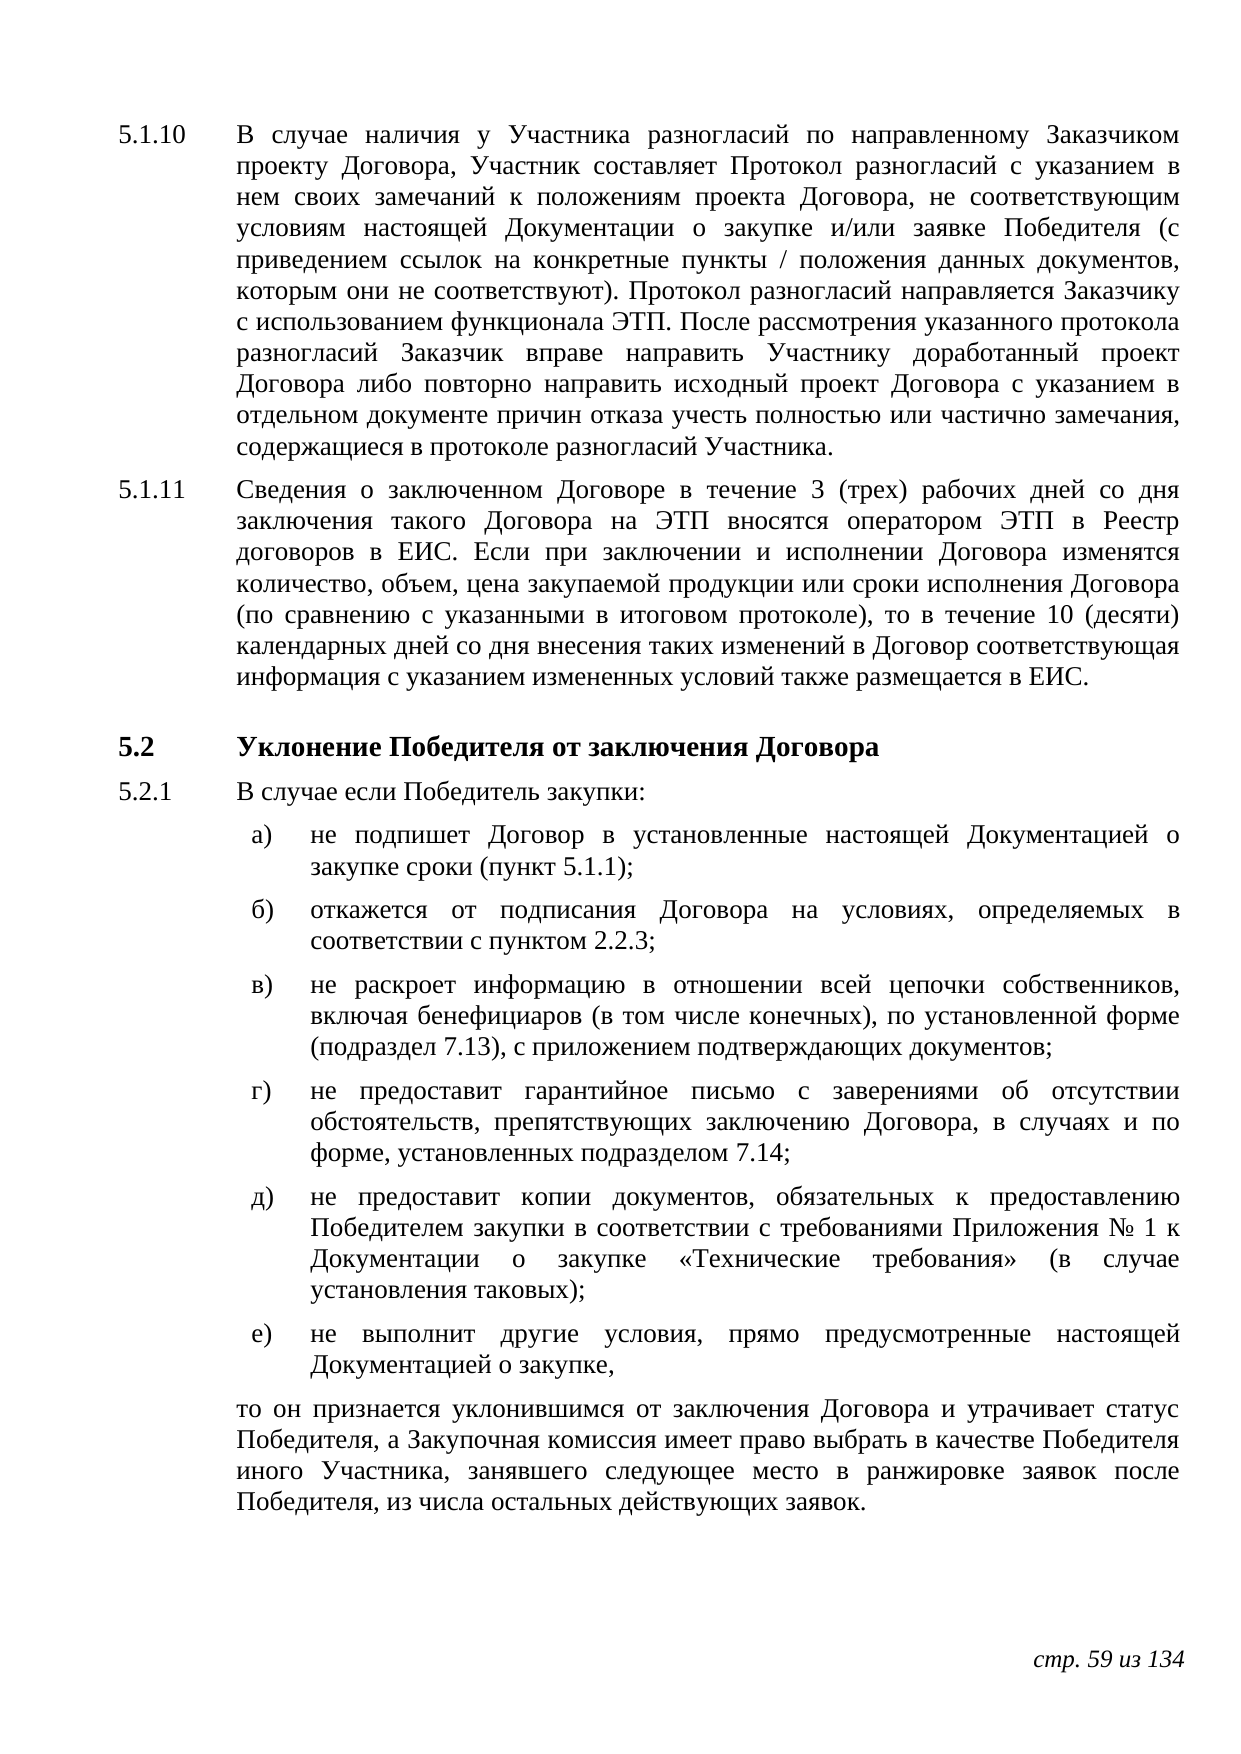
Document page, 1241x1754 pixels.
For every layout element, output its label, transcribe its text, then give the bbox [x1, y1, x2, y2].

text В случае наличия у Участника разногласий по направленному Заказчиком проекту Договора, Участник составляет Протокол разногласий с указанием в нем своих замечаний к положениям проекта Договора, не соответствующим условиям настоящей Документации о закупке и/или заявке Победителя (с приведением ссылок на конкретные пункты / положения данных документов, которым они не соответствуют). Протокол разногласий направляется Заказчику с использованием функционала ЭТП. После рассмотрения указанного протокола разногласий Заказчик вправе направить Участнику доработанный проект Договора либо повторно направить исходный проект Договора с указанием в отдельном документе причин отказа учесть полностью или частично замечания, содержащиеся в протоколе разногласий Участника. [118, 118, 1181, 461]
text не выполнит другие условия, прямо предусмотренные настоящей Документацией о закупке, [251, 1317, 1181, 1379]
text В случае если Победитель закупки: [118, 775, 1181, 806]
text не предоставит копии документов, обязательных к предоставлению Победителем закупки в соответствии с требованиями Приложения № 1 к Документации о закупке «Технические требования» (в случае установления таковых); [251, 1180, 1181, 1304]
text то он признается уклонившимся от заключения Договора и утрачивает статус Победителя, а Закупочная комиссия имеет право выбрать в качестве Победителя иного Участника, занявшего следующее место в ранжировке заявок после Победителя, из числа остальных действующих заявок. [236, 1392, 1181, 1516]
text Сведения о заключенном Договоре в течение 3 (трех) рабочих дней со дня заключения такого Договора на ЭТП вносятся оператором ЭТП в Реестр договоров в ЕИС. Если при заключении и исполнении Договора изменятся количество, объем, цена закупаемой продукции или сроки исполнения Договора (по сравнению с указанными в итоговом протоколе), то в течение 10 (десяти) календарных дней со дня внесения таких изменений в Договор соответствующая информация с указанием измененных условий также размещается в ЕИС. [118, 473, 1181, 691]
text не предоставит гарантийное письмо с заверениями об отсутствии обстоятельств, препятствующих заключению Договора, в случаях и по форме, установленных подразделом 7.14; [251, 1074, 1181, 1167]
text не раскроет информацию в отношении всей цепочки собственников, включая бенефициаров (в том числе конечных), по установленной форме (подраздел 7.13), с приложением подтверждающих документов; [251, 968, 1181, 1061]
text не подпишет Договор в установленные настоящей Документацией о закупке сроки (пункт 5.1.1); [251, 818, 1181, 881]
subtitle Уклонение Победителя от заключения Договора [118, 729, 1181, 762]
text откажется от подписания Договора на условиях, определяемых в соответствии с пунктом 2.2.3; [251, 893, 1181, 956]
